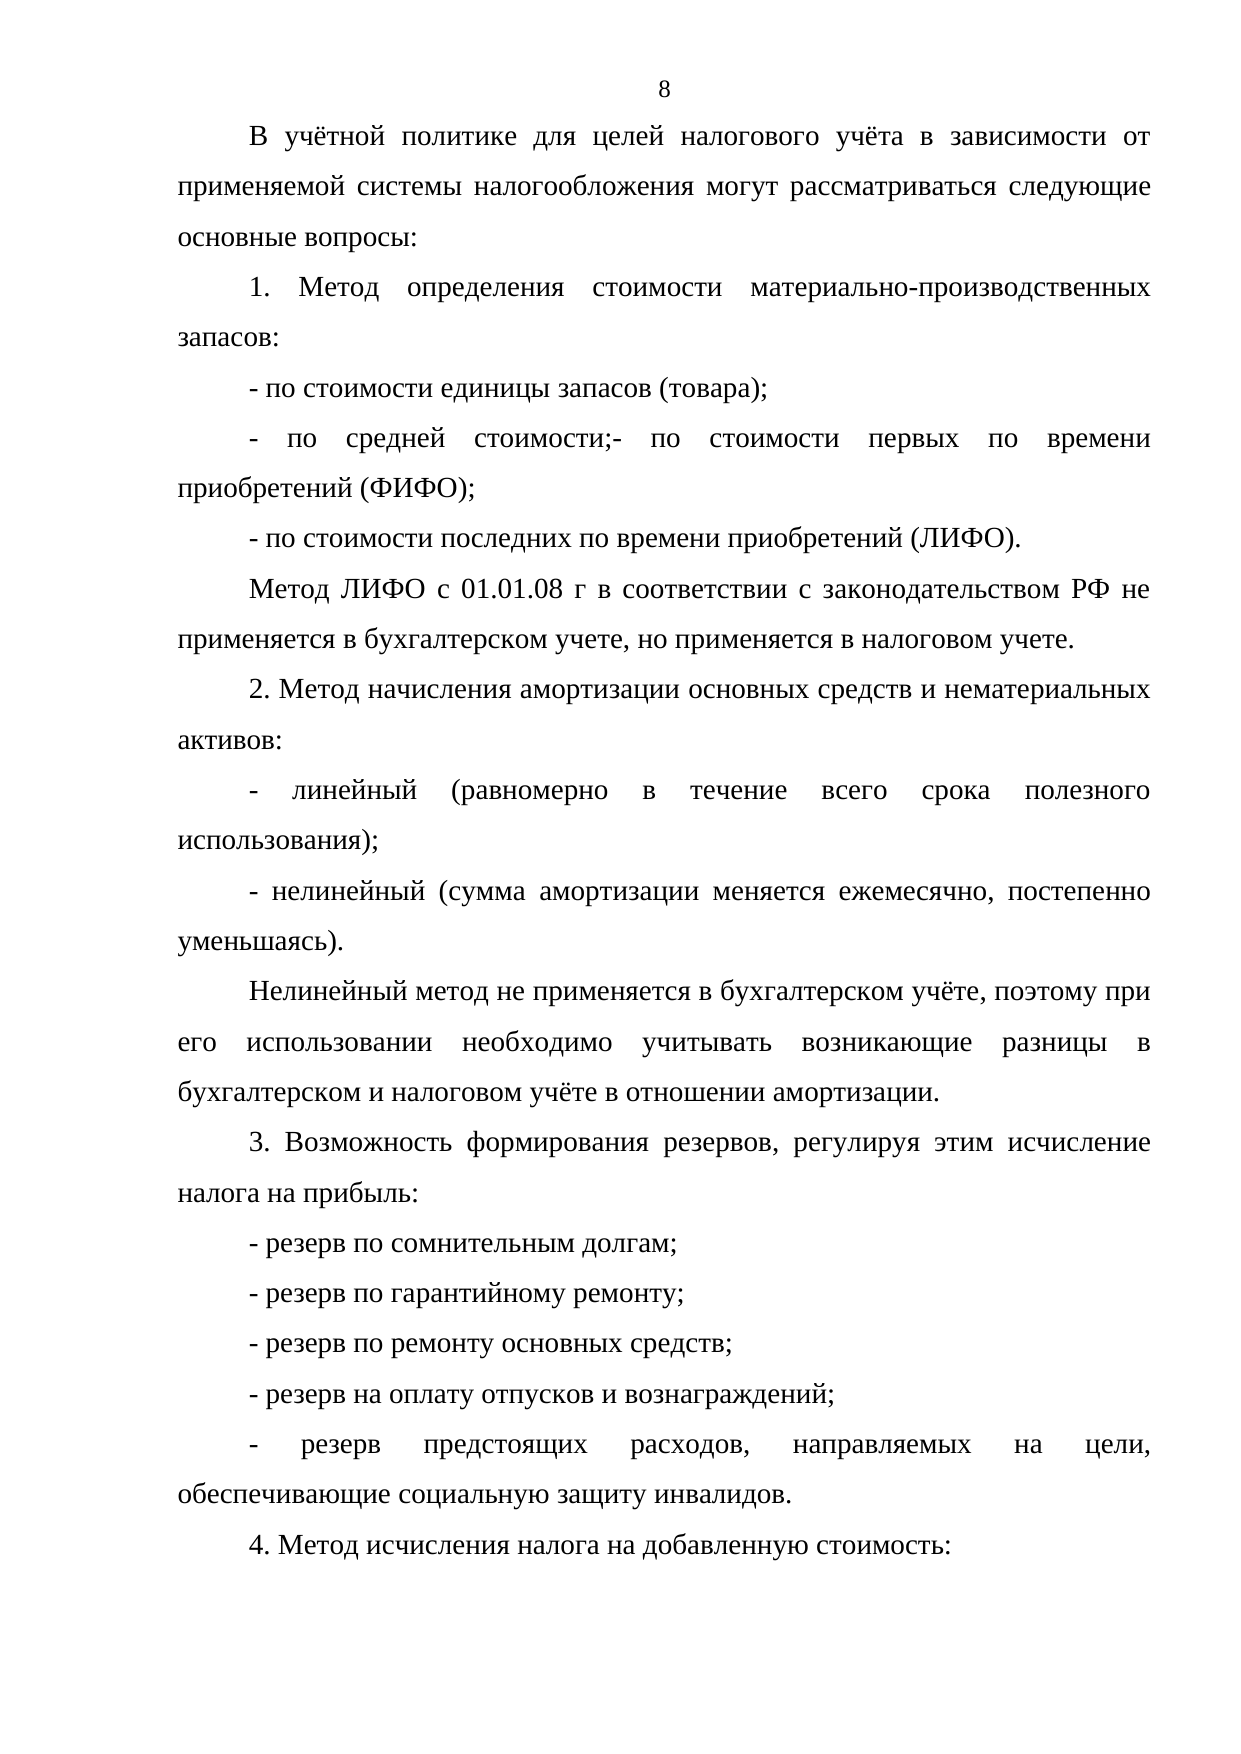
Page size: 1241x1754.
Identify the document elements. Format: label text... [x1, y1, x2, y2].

text - нелинейный (сумма амортизации меняется ежемесячно, постепенно уменьшаясь). [177, 873, 1152, 957]
text В учётной политике для целей налогового учёта в зависимости от применяемой системы налогообложения могут рассматриваться следующие основные вопросы: [177, 118, 1152, 252]
text Метод ЛИФО с 01.01.08 г в соответствии с законодательством РФ не применяется в бухгалтерском учете, но применяется в налоговом учете. [177, 571, 1152, 655]
text - по средней стоимости;- по стоимости первых по времени приобретений (ФИФО); [177, 420, 1152, 504]
text 1. Метод определения стоимости материально-производственных запасов: [177, 269, 1152, 353]
text 3. Возможность формирования резервов, регулируя этим исчисление налога на прибыль: [177, 1124, 1152, 1208]
text - резерв по гарантийному ремонту; [177, 1275, 1152, 1309]
text - резерв на оплату отпусков и вознаграждений; [177, 1376, 1152, 1409]
text 4. Метод исчисления налога на добавленную стоимость: [177, 1527, 1152, 1560]
text - линейный (равномерно в течение всего срока полезного использования); [177, 772, 1152, 856]
text - по стоимости последних по времени приобретений (ЛИФО). [177, 521, 1152, 554]
text - по стоимости единицы запасов (товара); [177, 370, 1152, 403]
text - резерв по ремонту основных средств; [177, 1326, 1152, 1359]
text - резерв предстоящих расходов, направляемых на цели, обеспечивающие социальную защиту инвалидов. [177, 1426, 1152, 1510]
text - резерв по сомнительным долгам; [177, 1225, 1152, 1258]
text 2. Метод начисления амортизации основных средств и нематериальных активов: [177, 672, 1152, 755]
text Нелинейный метод не применяется в бухгалтерском учёте, поэтому при его использовании необходимо учитывать возникающие разницы в бухгалтерском и налоговом учёте в отношении амортизации. [177, 973, 1152, 1108]
